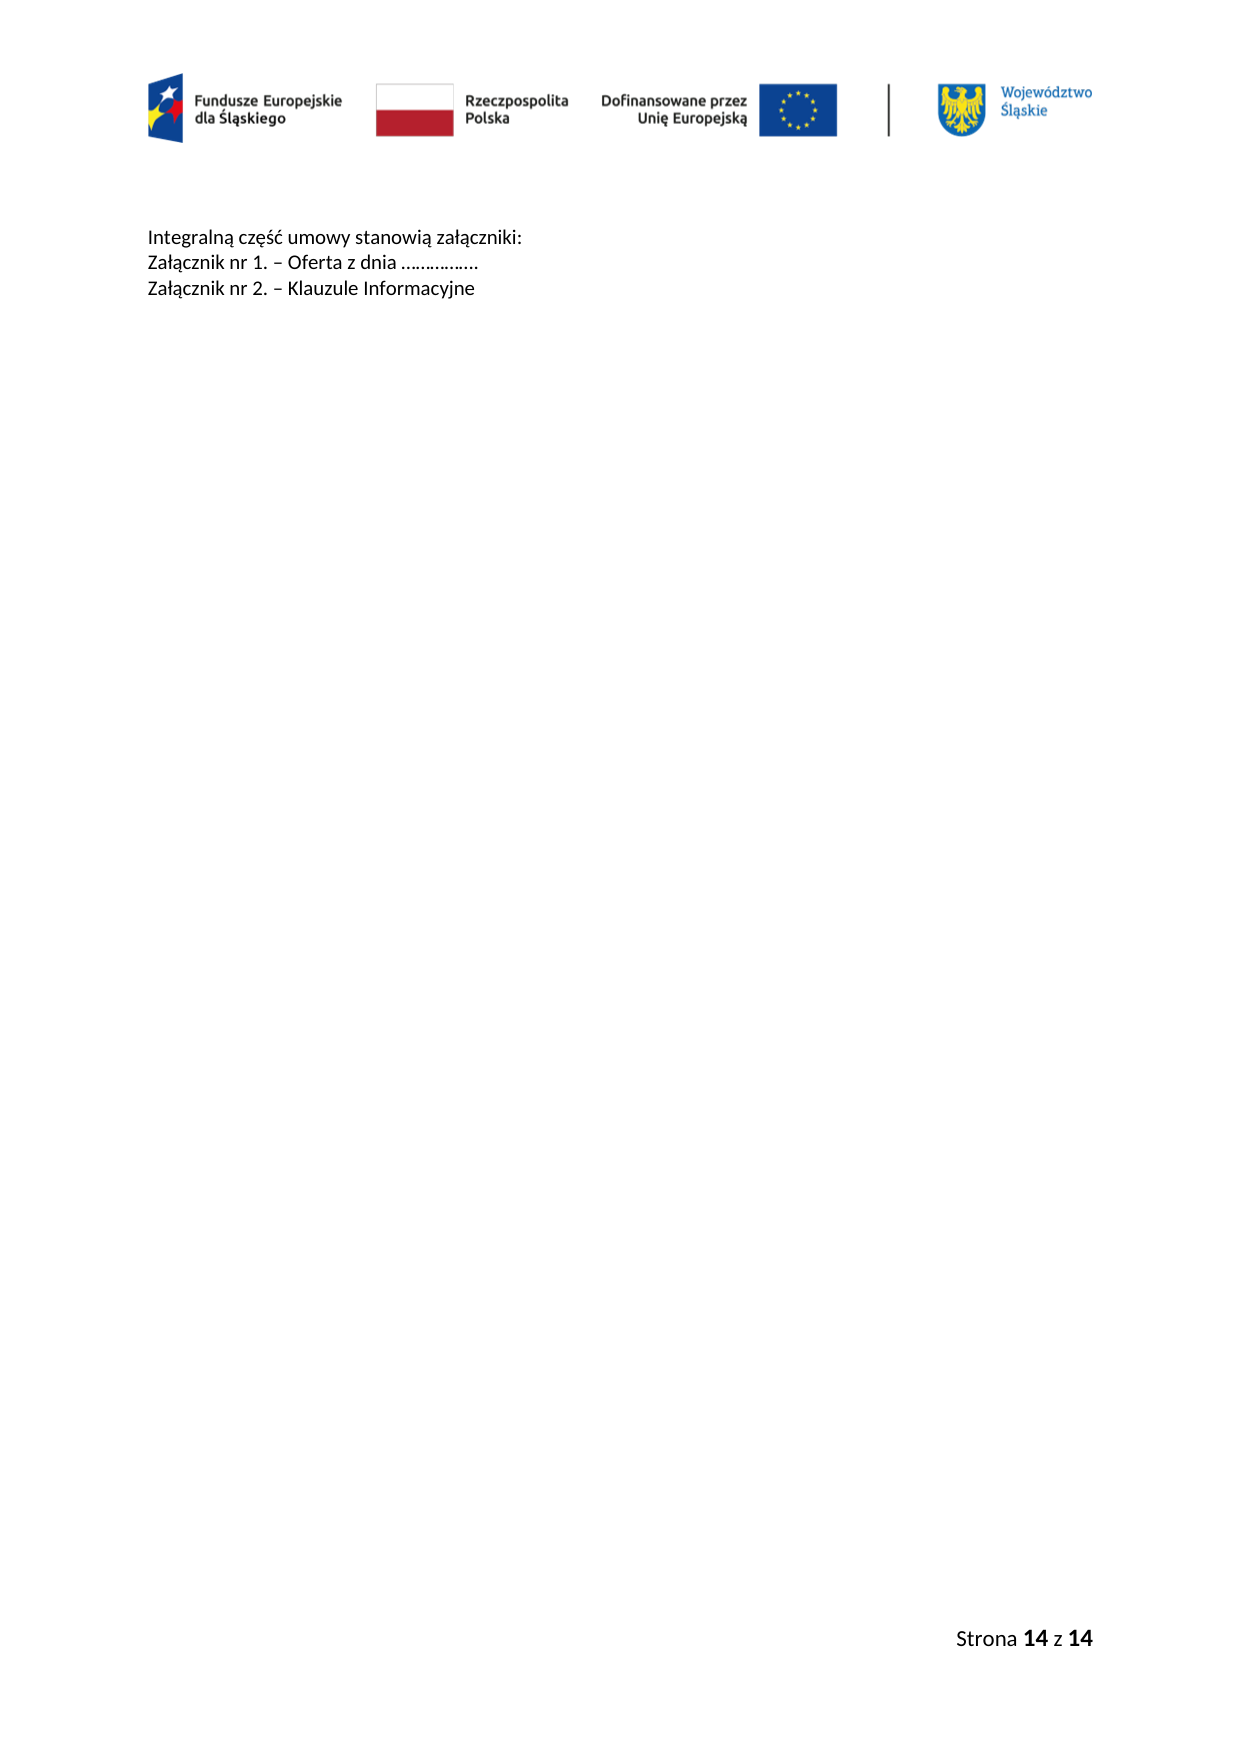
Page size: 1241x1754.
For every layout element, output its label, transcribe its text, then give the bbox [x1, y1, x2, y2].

text Załącznik nr 1. – Oferta z dnia ……………. [148, 249, 1093, 275]
text Załącznik nr 2. – Klauzule Informacyjne [148, 275, 1093, 300]
text Integralną część umowy stanowią załączniki: [148, 224, 1093, 249]
picture [148, 73, 1092, 143]
